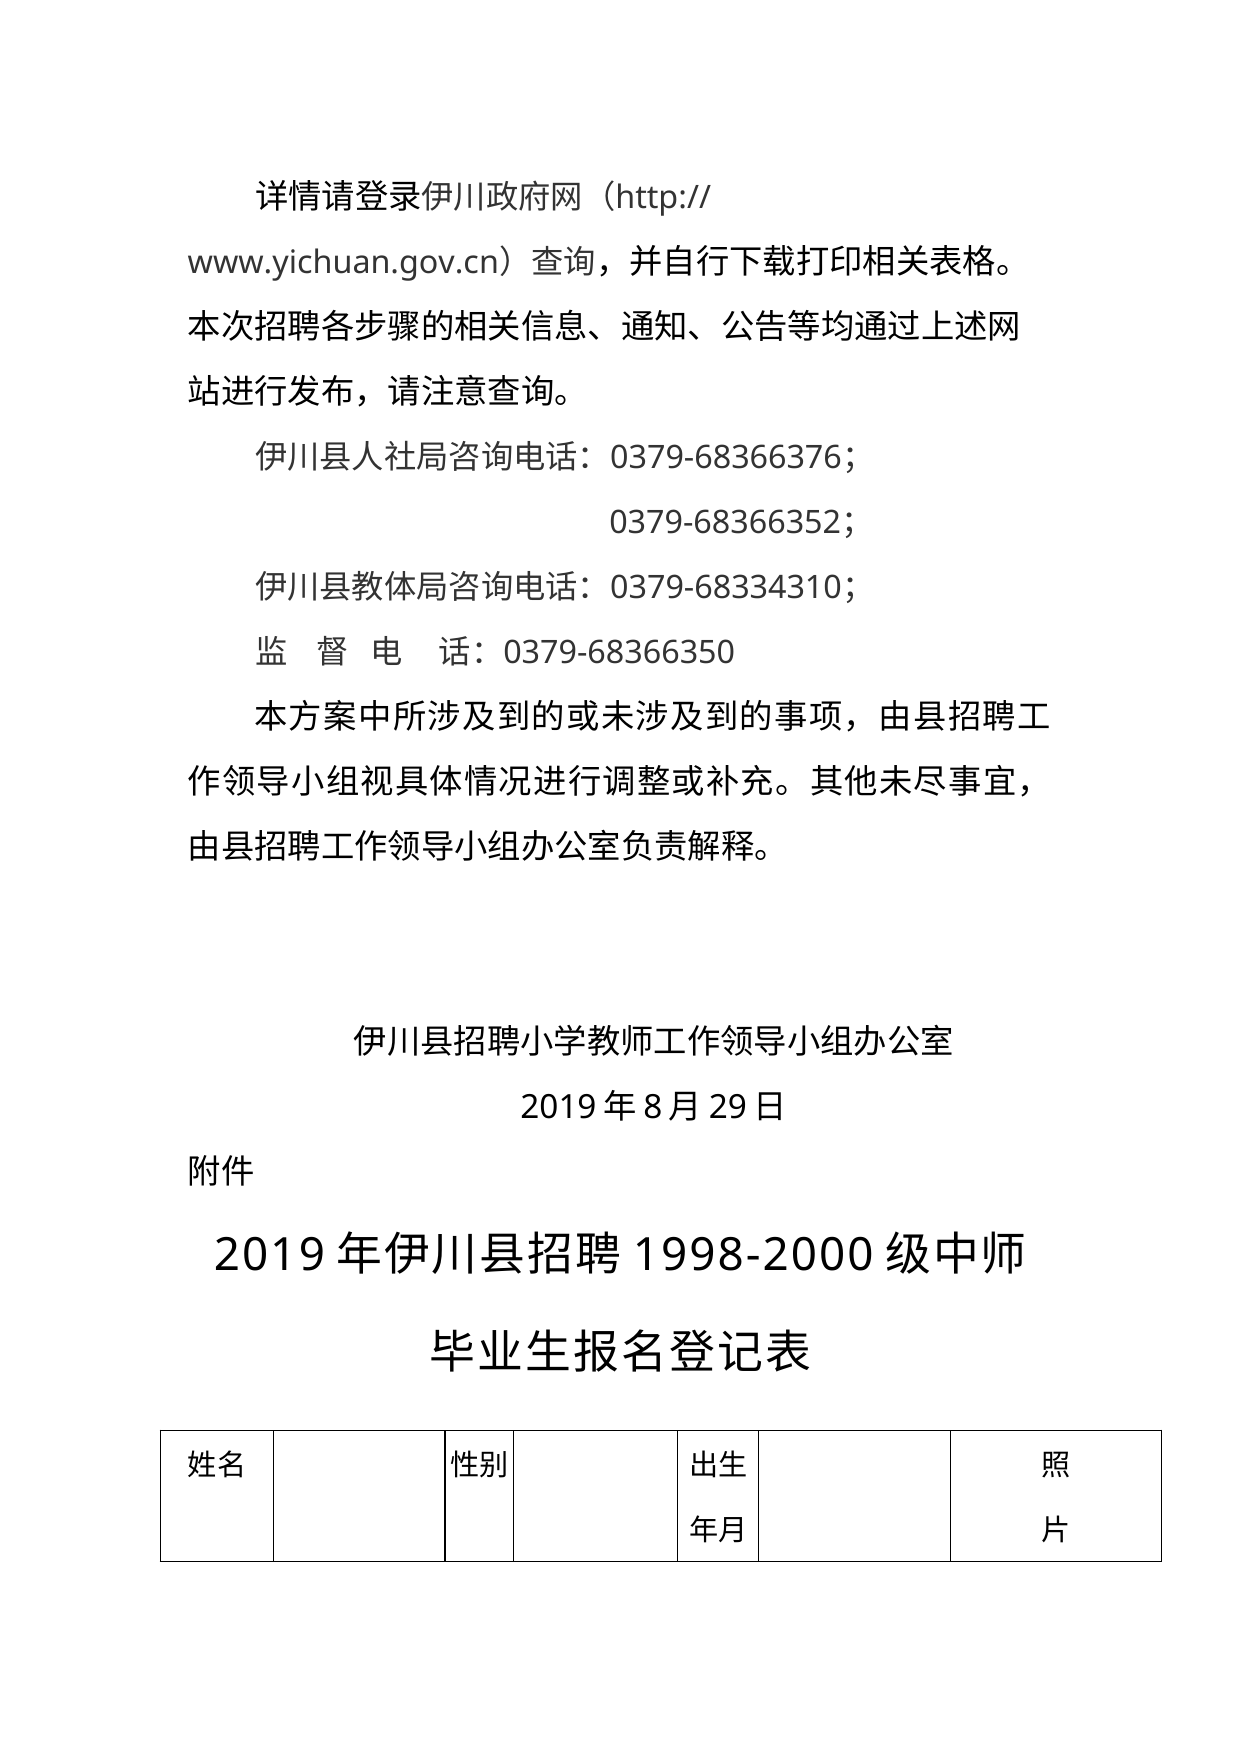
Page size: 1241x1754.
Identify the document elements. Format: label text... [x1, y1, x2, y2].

text 监 督 电 话：0379-68366350 [187, 617, 1053, 682]
text 伊川县人社局咨询电话：0379-68366376； [187, 422, 1053, 487]
table_header 性别 [446, 1431, 513, 1561]
text 伊川县招聘小学教师工作领导小组办公室 [187, 1007, 1053, 1072]
text 详情请登录伊川政府网（http://www.yichuan.gov.cn）查询，并自行下载打印相关表格。本次招聘各步骤的相关信息、通知、公告等均通过上述网站进行发布，请注意查询。 [187, 162, 1053, 422]
text 附件 [187, 1137, 1053, 1202]
table_header [514, 1431, 677, 1561]
table_header [274, 1431, 444, 1561]
table_header [759, 1431, 950, 1561]
text 2019年伊川县招聘1998-2000级中师 [187, 1202, 1053, 1299]
table_header 照 片 [951, 1431, 1161, 1561]
table_header 出生年月 [678, 1431, 758, 1561]
text 伊川县教体局咨询电话：0379-68334310； [187, 552, 1053, 617]
text 毕业生报名登记表 [187, 1299, 1053, 1397]
table_header 姓名 [161, 1431, 273, 1561]
text 0379-68366352； [187, 487, 1053, 552]
text 本方案中所涉及到的或未涉及到的事项，由县招聘工作领导小组视具体情况进行调整或补充。其他未尽事宜，由县招聘工作领导小组办公室负责解释。 [187, 682, 1053, 877]
text 2019年8月29日 [187, 1072, 1053, 1137]
